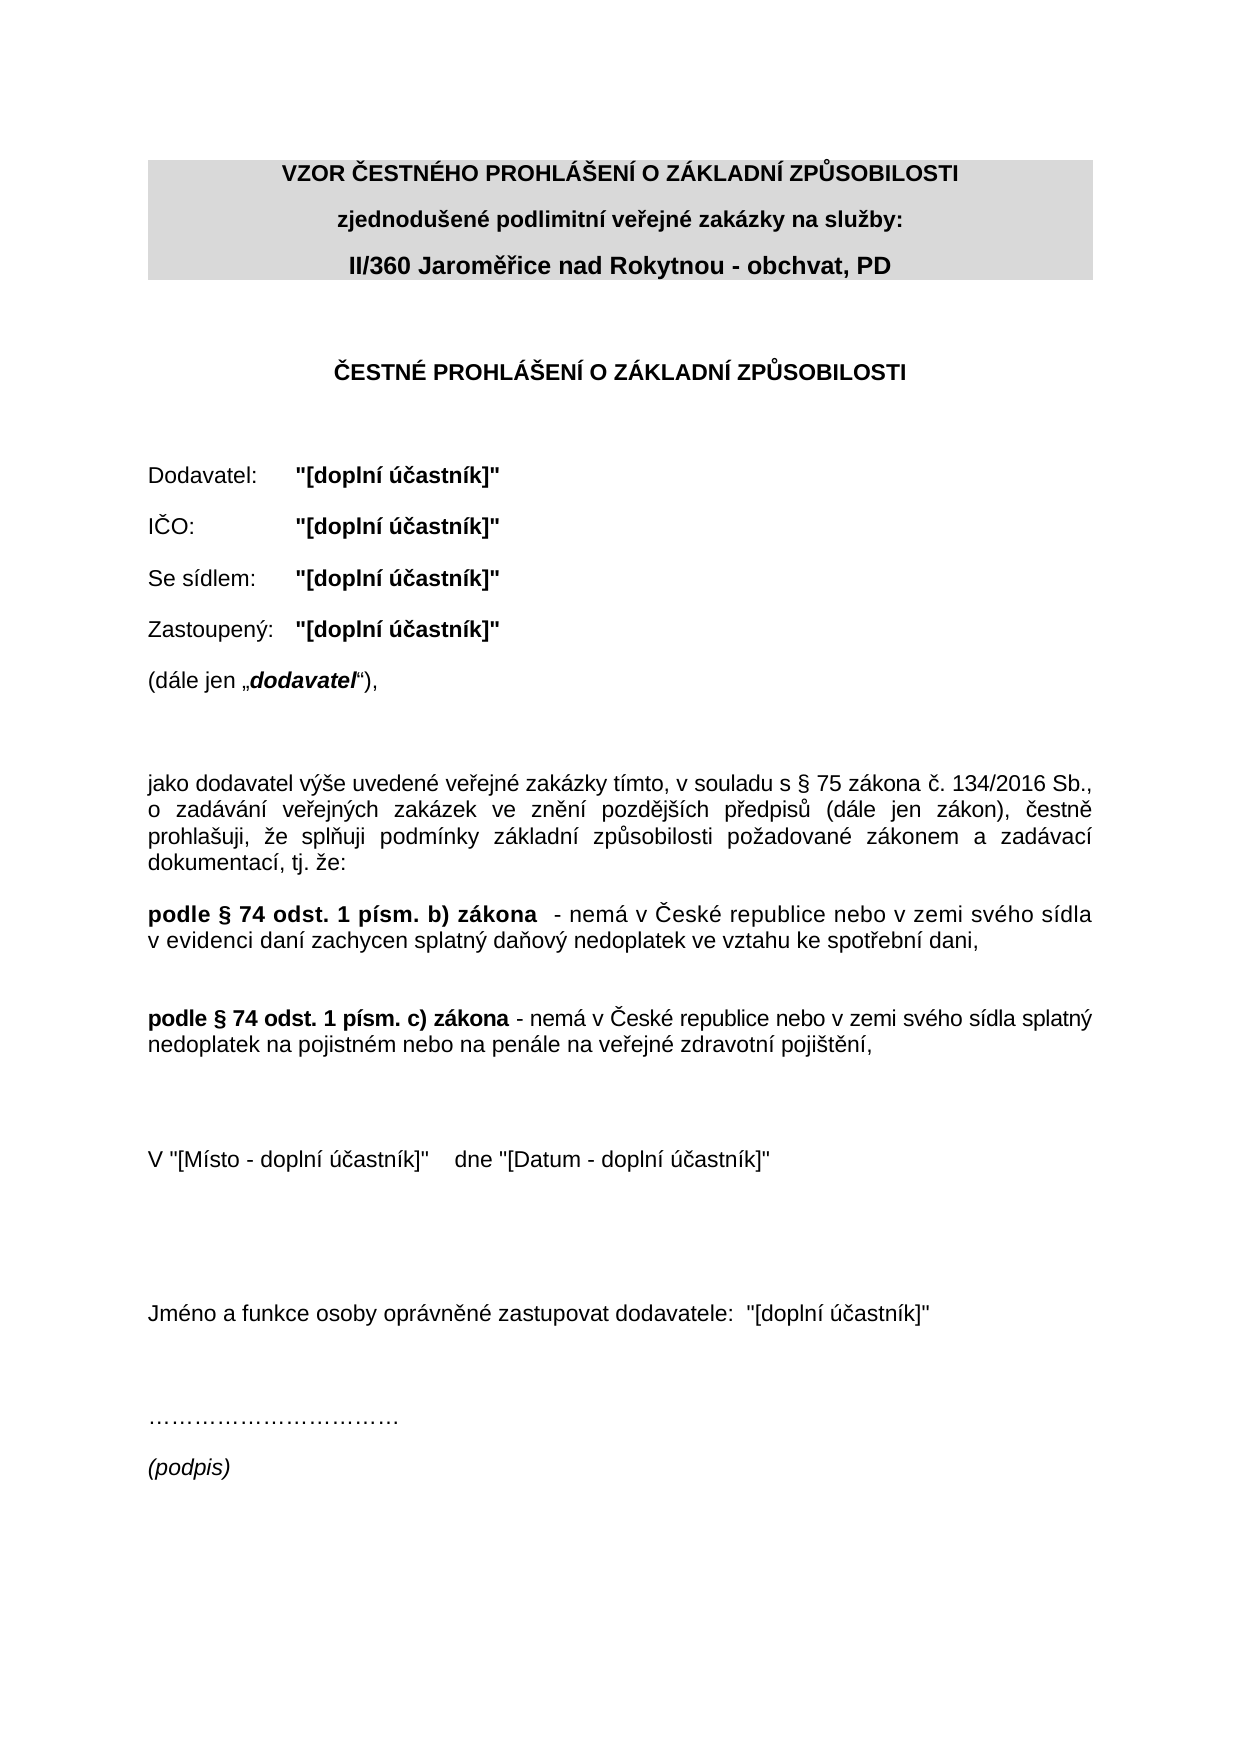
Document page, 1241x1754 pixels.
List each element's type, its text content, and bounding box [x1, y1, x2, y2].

text Dodavatel: [148, 462, 1093, 488]
text Zastoupený: [148, 616, 1093, 642]
text Jméno a funkce osoby oprávněné zastupovat dodavatele: [148, 1300, 1093, 1327]
list podle § 74 odst. 1 písm. b) zákona - nemá v České republice nebo v zemi svého sídla v evidenci daní zachycen splatný daňový nedoplatek ve vztahu ke spotřební dani, [148, 901, 1093, 953]
text zjednodušené podlimitní veřejné zakázky na služby: [148, 206, 1093, 232]
text V dne [148, 1146, 1093, 1172]
list podle § 74 odst. 1 písm. c) zákona - nemá v České republice nebo v zemi svého sídla splatný nedoplatek na pojistném nebo na penále na veřejné zdravotní pojištění, [148, 1004, 1093, 1057]
text …………………………… [148, 1403, 1093, 1429]
text Se sídlem: [148, 565, 1093, 591]
text IČO: [148, 513, 1093, 540]
text (dále jen „dodavatel“), [148, 667, 1093, 694]
text (podpis) [148, 1454, 1093, 1481]
text jako dodavatel výše uvedené veřejné zakázky tímto, v souladu s § 75 zákona č. 134/2016 Sb., o zadávání veřejných zakázek ve znění pozdějších předpisů (dále jen zákon), čestně prohlašuji, že splňuji podmínky základní způsobilosti požadované zákonem a zadávací dokumentací, tj. že: [148, 770, 1093, 876]
text VZOR ČESTNÉHO PROHLÁŠENÍ O ZÁKLADNÍ ZPŮSOBILOSTI [148, 160, 1093, 186]
text ČESTNÉ PROHLÁŠENÍ O ZÁKLADNÍ ZPŮSOBILOSTI [148, 359, 1093, 386]
text II/360 Jaroměřice nad Rokytnou - obchvat, PD [148, 251, 1093, 280]
